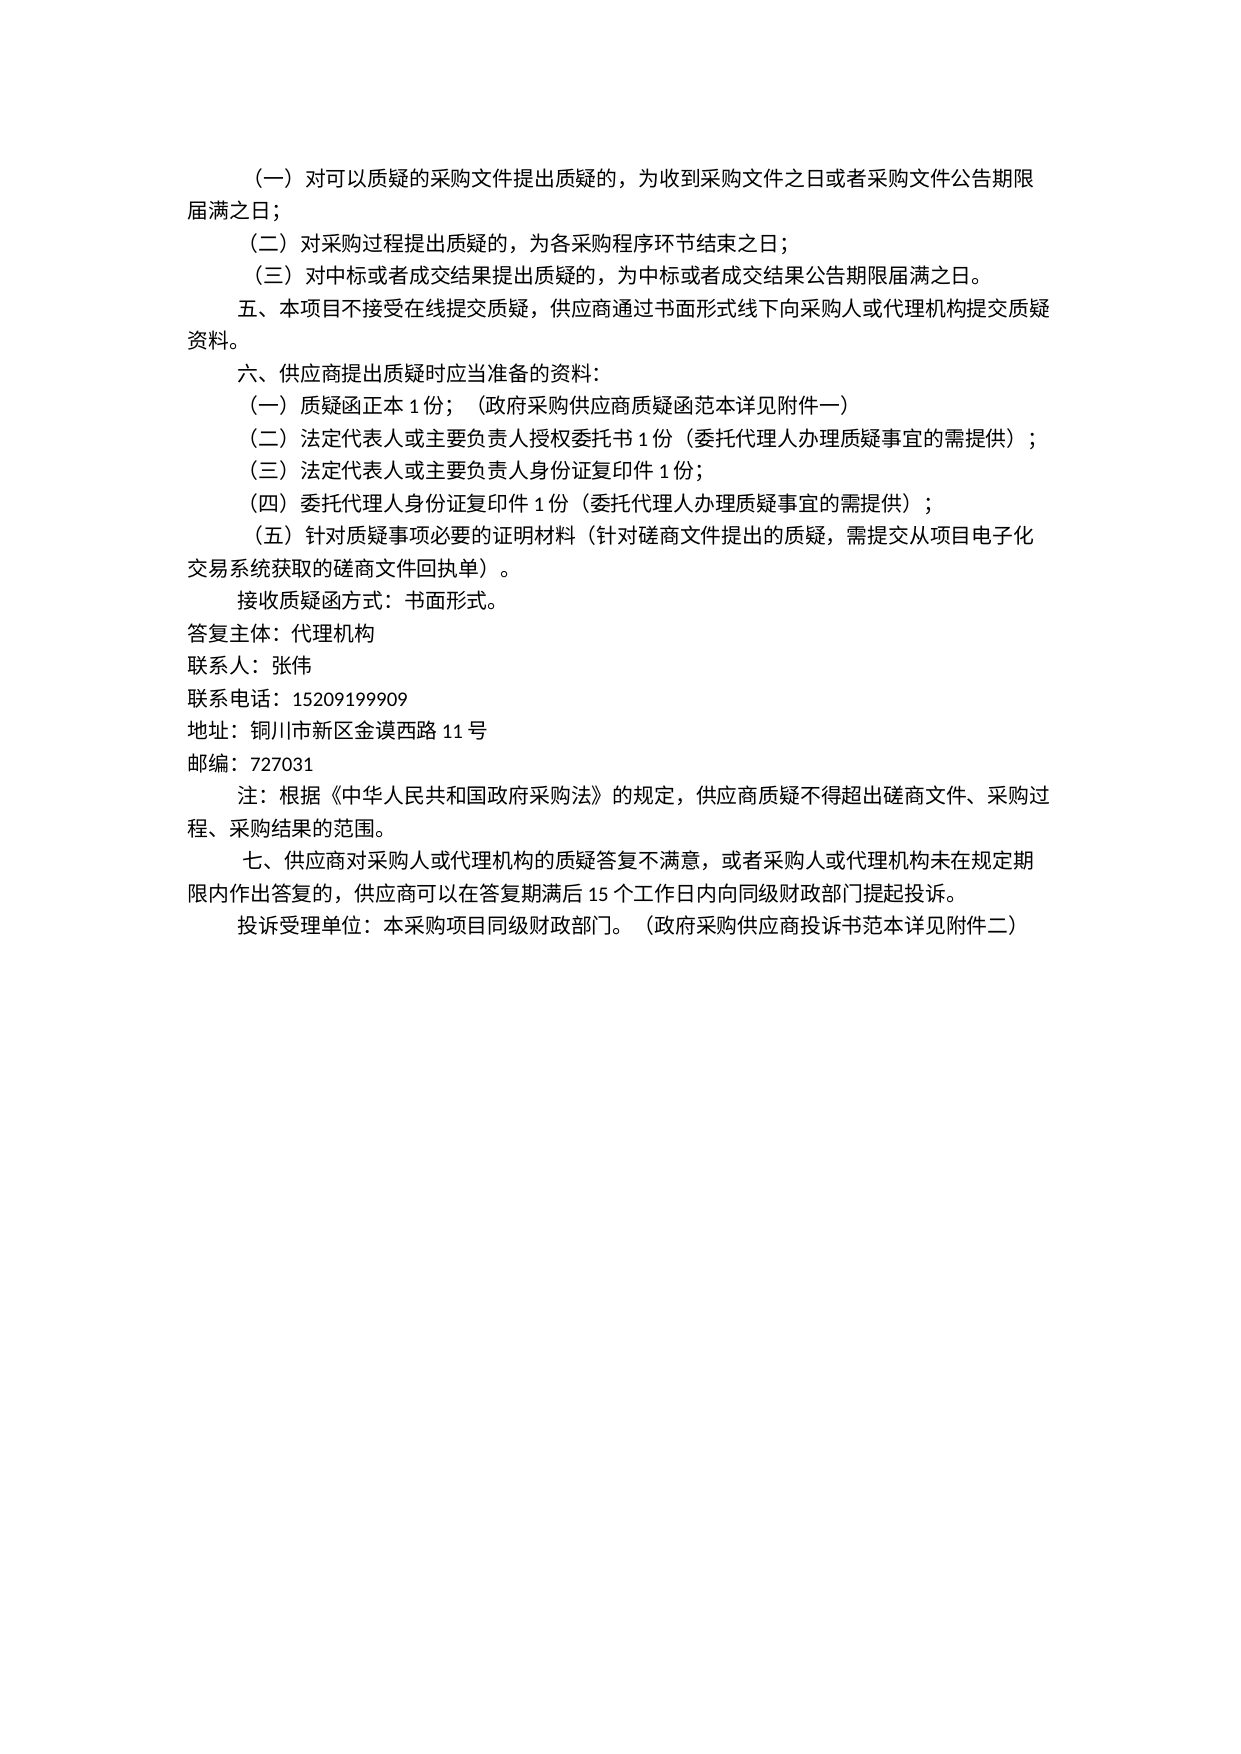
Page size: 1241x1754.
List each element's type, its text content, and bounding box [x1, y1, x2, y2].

text 地址：铜川市新区金谟西路11号 [187, 714, 1053, 747]
text 邮编：727031 [187, 747, 1053, 779]
text （五）针对质疑事项必要的证明材料（针对磋商文件提出的质疑，需提交从项目电子化交易系统获取的磋商文件回执单）。 [187, 519, 1053, 584]
text 联系电话：15209199909 [187, 682, 1053, 714]
text 接收质疑函方式：书面形式。 [187, 584, 1053, 617]
text 五、本项目不接受在线提交质疑，供应商通过书面形式线下向采购人或代理机构提交质疑资料。 [187, 292, 1053, 357]
text （一）质疑函正本1份；（政府采购供应商质疑函范本详见附件一） [187, 389, 1053, 422]
text 投诉受理单位：本采购项目同级财政部门。（政府采购供应商投诉书范本详见附件二） [187, 909, 1053, 942]
text （二）对采购过程提出质疑的，为各采购程序环节结束之日； [187, 227, 1053, 259]
text 六、供应商提出质疑时应当准备的资料： [187, 357, 1053, 389]
text 联系人：张伟 [187, 649, 1053, 682]
text （一）对可以质疑的采购文件提出质疑的，为收到采购文件之日或者采购文件公告期限届满之日； [187, 162, 1053, 227]
text （三）对中标或者成交结果提出质疑的，为中标或者成交结果公告期限届满之日。 [187, 259, 1053, 292]
text （四）委托代理人身份证复印件1份（委托代理人办理质疑事宜的需提供）； [187, 487, 1053, 519]
text （三）法定代表人或主要负责人身份证复印件1份； [187, 454, 1053, 487]
text 七、供应商对采购人或代理机构的质疑答复不满意，或者采购人或代理机构未在规定期限内作出答复的，供应商可以在答复期满后15个工作日内向同级财政部门提起投诉。 [187, 844, 1053, 909]
text 注：根据《中华人民共和国政府采购法》的规定，供应商质疑不得超出磋商文件、采购过程、采购结果的范围。 [187, 779, 1053, 844]
text （二）法定代表人或主要负责人授权委托书1份（委托代理人办理质疑事宜的需提供）； [187, 422, 1053, 454]
text 答复主体：代理机构 [187, 617, 1053, 649]
